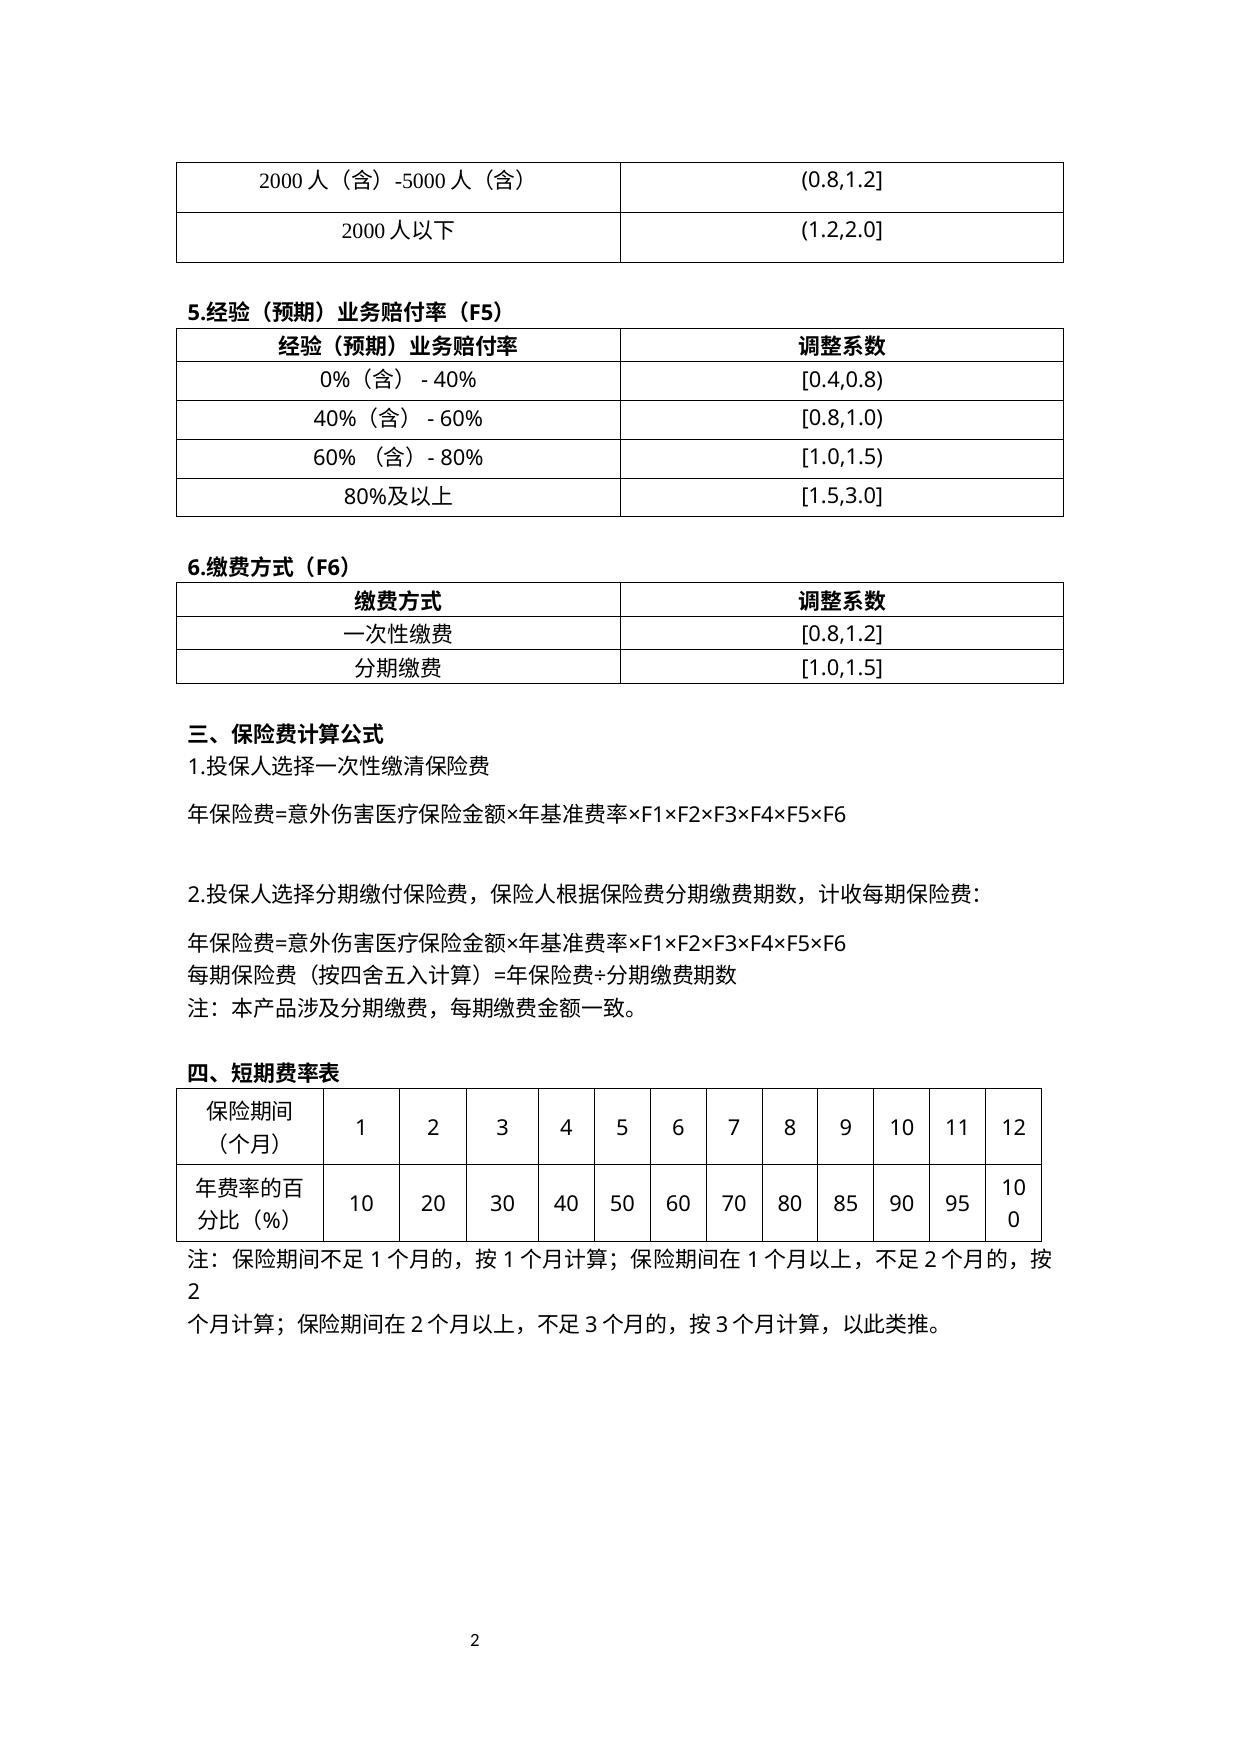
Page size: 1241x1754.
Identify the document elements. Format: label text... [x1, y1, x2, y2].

table_cell 0%（含） - 40% [177, 362, 620, 400]
table_header 4 [539, 1089, 594, 1164]
text 年保险费=意外伤害医疗保险金额×年基准费率×F1×F2×F3×F4×F5×F6 [187, 797, 1053, 830]
table_cell 一次性缴费 [177, 617, 620, 649]
table_header 7 [707, 1089, 762, 1164]
table_cell 2000人以下 [177, 213, 620, 262]
table_cell 60% （含）- 80% [177, 440, 620, 477]
table_header 5 [595, 1089, 650, 1164]
table_header 8 [763, 1089, 817, 1164]
text 年保险费=意外伤害医疗保险金额×年基准费率×F1×F2×F3×F4×F5×F6 [187, 925, 1053, 958]
table_cell 80%及以上 [177, 479, 620, 516]
table_cell 20 [400, 1165, 466, 1241]
table_cell 70 [707, 1165, 762, 1241]
table_header 6 [651, 1089, 706, 1164]
table_header 10 [874, 1089, 929, 1164]
table_cell [1.0,1.5] [621, 650, 1063, 683]
table_header 1 [324, 1089, 399, 1164]
table_cell [1.5,3.0] [621, 479, 1063, 516]
table_header 3 [467, 1089, 538, 1164]
table_cell 40 [539, 1165, 594, 1241]
table_cell 90 [874, 1165, 929, 1241]
table_cell 40%（含） - 60% [177, 401, 620, 439]
table_header 经验（预期）业务赔付率 [177, 329, 620, 361]
table_header 2 [400, 1089, 466, 1164]
table_header 调整系数 [621, 329, 1063, 361]
table_cell 30 [467, 1165, 538, 1241]
text 注：本产品涉及分期缴费，每期缴费金额一致。 [187, 990, 1053, 1023]
table_header 9 [818, 1089, 873, 1164]
table_cell (1.2,2.0] [621, 213, 1063, 262]
table_cell [0.8,1.0) [621, 401, 1063, 439]
table_cell (0.8,1.2] [621, 163, 1063, 212]
table_header 12 [986, 1089, 1041, 1164]
text 每期保险费（按四舍五入计算）=年保险费÷分期缴费期数 [187, 958, 1053, 990]
table_cell 2000人（含）-5000人（含） [177, 163, 620, 212]
table_cell 10 [324, 1165, 399, 1241]
text 2.投保人选择分期缴付保险费，保险人根据保险费分期缴费期数，计收每期保险费： [187, 877, 1053, 909]
text 5.经验（预期）业务赔付率（F5） [187, 295, 1053, 328]
text 注：保险期间不足1个月的，按1个月计算；保险期间在1个月以上，不足2个月的，按2 [187, 1242, 1053, 1307]
table_cell 年费率的百分比（%） [177, 1165, 323, 1241]
table_header 调整系数 [621, 583, 1063, 616]
table_header 11 [930, 1089, 985, 1164]
text 个月计算；保险期间在2个月以上，不足3个月的，按3个月计算，以此类推。 [187, 1307, 1053, 1339]
table_cell 85 [818, 1165, 873, 1241]
table_cell 95 [930, 1165, 985, 1241]
table_header 缴费方式 [177, 583, 620, 616]
table_cell 80 [763, 1165, 817, 1241]
table_cell 60 [651, 1165, 706, 1241]
table_cell 50 [595, 1165, 650, 1241]
table_cell [0.8,1.2] [621, 617, 1063, 649]
text 6.缴费方式（F6） [187, 550, 1053, 582]
list 1.投保人选择一次性缴清保险费 [187, 749, 1053, 781]
table_cell 分期缴费 [177, 650, 620, 683]
table_cell 100 [986, 1165, 1041, 1241]
list 短期费率表 [187, 1055, 1053, 1088]
table_cell [1.0,1.5) [621, 440, 1063, 477]
list 保险费计算公式 [187, 716, 1053, 749]
table_cell [0.4,0.8) [621, 362, 1063, 400]
table_header 保险期间（个月） [177, 1089, 323, 1164]
